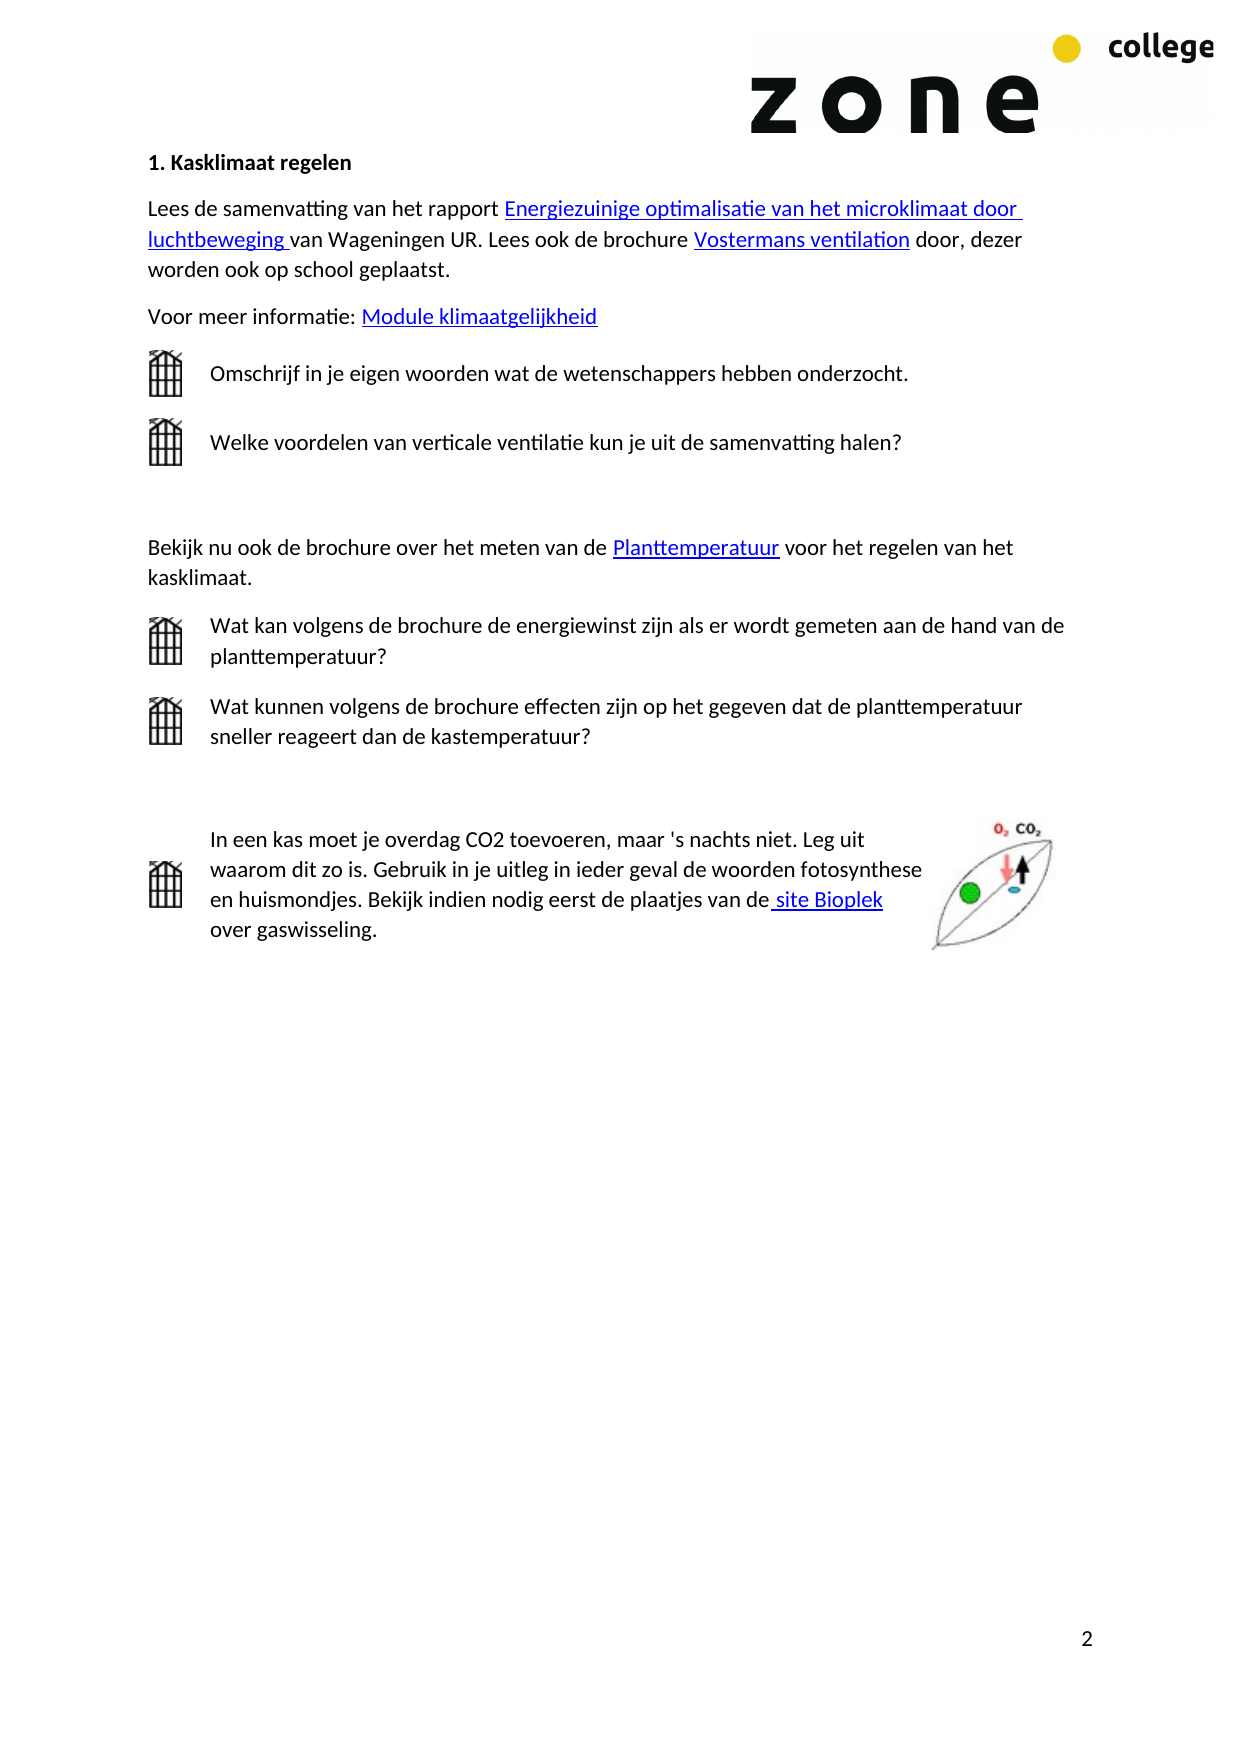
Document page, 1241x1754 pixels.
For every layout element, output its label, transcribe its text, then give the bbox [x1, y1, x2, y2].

text 1. Kasklimaat regelen [148, 148, 1093, 176]
picture [149, 418, 182, 466]
picture [931, 818, 1056, 950]
picture [149, 861, 182, 908]
table_header [148, 610, 208, 690]
picture [149, 617, 182, 665]
table_header [929, 817, 1093, 970]
picture [149, 350, 182, 397]
table_header Omschrijf in je eigen woorden wat de wetenschappers hebben onderzocht. [209, 349, 1093, 417]
text Voor meer informatie: Module klimaatgelijkheid [148, 302, 1093, 330]
text Lees de samenvatting van het rapport Energiezuinige optimalisatie van het microklimaat door luchtbeweging van Wageningen UR. Lees ook de brochure Vostermans ventilation door, dezer worden ook op school geplaatst. [148, 194, 1093, 283]
table_header [148, 817, 208, 970]
table_header [148, 690, 208, 770]
table_header Wat kunnen volgens de brochure effecten zijn op het gegeven dat de planttemperatuur sneller reageert dan de kastemperatuur? [209, 690, 1093, 770]
table_header [148, 418, 208, 486]
table_header Welke voordelen van verticale ventilatie kun je uit de samenvatting halen? [209, 418, 1093, 486]
table_header In een kas moet je overdag CO2 toevoeren, maar 's nachts niet. Leg uit waarom dit zo is. Gebruik in je uitleg in ieder geval de woorden fotosynthese en huismondjes. Bekijk indien nodig eerst de plaatjes van de site Bioplek over gaswisseling. [208, 817, 929, 970]
picture [149, 697, 182, 745]
table_header Wat kan volgens de brochure de energiewinst zijn als er wordt gemeten aan de hand van de planttemperatuur? [209, 610, 1093, 690]
text Bekijk nu ook de brochure over het meten van de Planttemperatuur voor het regelen van het kasklimaat. [148, 533, 1093, 591]
picture [750, 32, 1214, 133]
table_header [148, 349, 208, 417]
